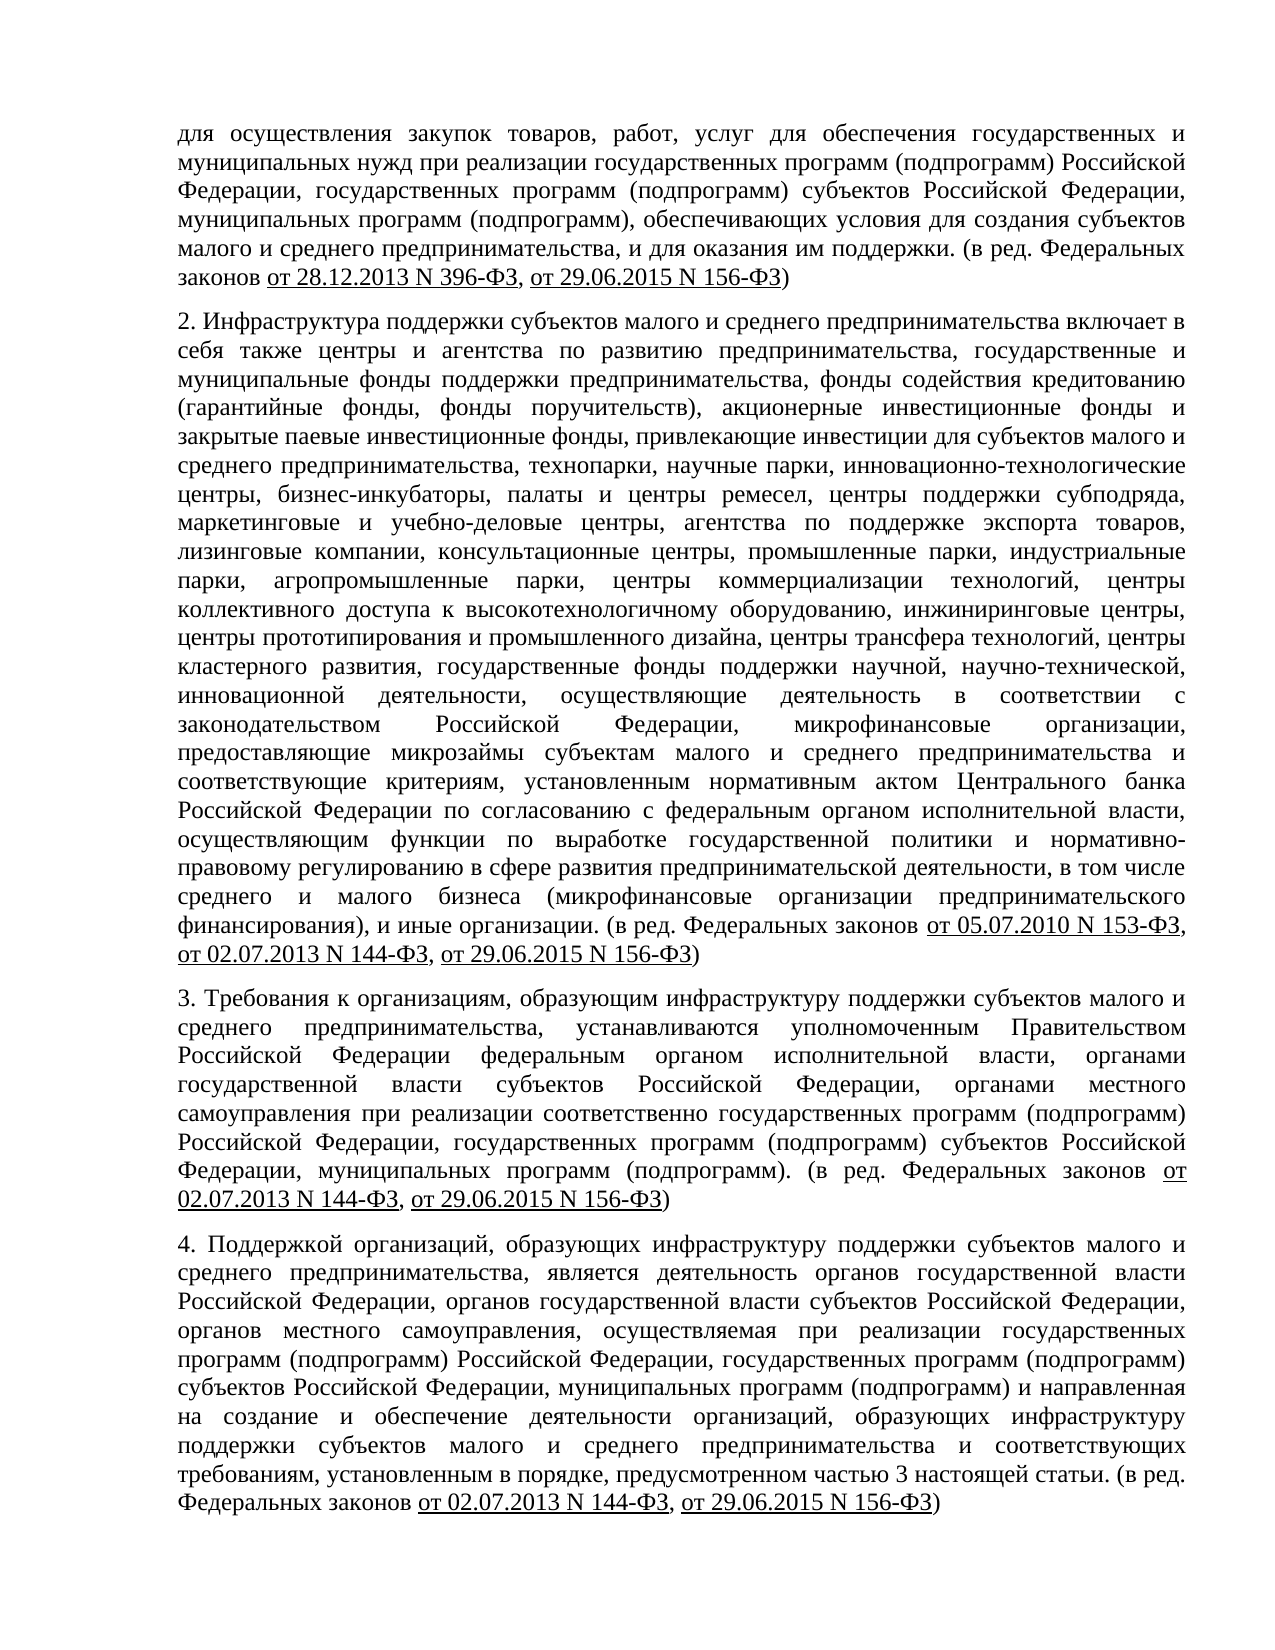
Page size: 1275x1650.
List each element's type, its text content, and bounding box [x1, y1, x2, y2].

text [177, 118, 1186, 291]
text 3. Требования к организациям, образующим инфраструктуру поддержки субъектов малого и среднего предпринимательства, устанавливаются уполномоченным Правительством Российской Федерации федеральным органом исполнительной власти, органами государственной власти субъектов Российской Федерации, органами местного самоуправления при реализации соответственно государственных программ (подпрограмм) Российской Федерации, государственных программ (подпрограмм) субъектов Российской Федерации, муниципальных программ (подпрограмм). (в ред. Федеральных законов от 02.07.2013 N 144-ФЗ, от 29.06.2015 N 156-ФЗ) [177, 983, 1186, 1213]
text 4. Поддержкой организаций, образующих инфраструктуру поддержки субъектов малого и среднего предпринимательства, является деятельность органов государственной власти Российской Федерации, органов государственной власти субъектов Российской Федерации, органов местного самоуправления, осуществляемая при реализации государственных программ (подпрограмм) Российской Федерации, государственных программ (подпрограмм) субъектов Российской Федерации, муниципальных программ (подпрограмм) и направленная на создание и обеспечение деятельности организаций, образующих инфраструктуру поддержки субъектов малого и среднего предпринимательства и соответствующих требованиям, установленным в порядке, предусмотренном частью 3 настоящей статьи. (в ред. Федеральных законов от 02.07.2013 N 144-ФЗ, от 29.06.2015 N 156-ФЗ) [177, 1229, 1186, 1516]
text 2. Инфраструктура поддержки субъектов малого и среднего предпринимательства включает в себя также центры и агентства по развитию предпринимательства, государственные и муниципальные фонды поддержки предпринимательства, фонды содействия кредитованию (гарантийные фонды, фонды поручительств), акционерные инвестиционные фонды и закрытые паевые инвестиционные фонды, привлекающие инвестиции для субъектов малого и среднего предпринимательства, технопарки, научные парки, инновационно-технологические центры, бизнес-инкубаторы, палаты и центры ремесел, центры поддержки субподряда, маркетинговые и учебно-деловые центры, агентства по поддержке экспорта товаров, лизинговые компании, консультационные центры, промышленные парки, индустриальные парки, агропромышленные парки, центры коммерциализации технологий, центры коллективного доступа к высокотехнологичному оборудованию, инжиниринговые центры, центры прототипирования и промышленного дизайна, центры трансфера технологий, центры кластерного развития, государственные фонды поддержки научной, научно-технической, инновационной деятельности, осуществляющие деятельность в соответствии с законодательством Российской Федерации, микрофинансовые организации, предоставляющие микрозаймы субъектам малого и среднего предпринимательства и соответствующие критериям, установленным нормативным актом Центрального банка Российской Федерации по согласованию с федеральным органом исполнительной власти, осуществляющим функции по выработке государственной политики и нормативно-правовому регулированию в сфере развития предпринимательской деятельности, в том числе среднего и малого бизнеса (микрофинансовые организации предпринимательского финансирования), и иные организации. (в ред. Федеральных законов от 05.07.2010 N 153-ФЗ, от 02.07.2013 N 144-ФЗ, от 29.06.2015 N 156-ФЗ) [177, 306, 1186, 967]
